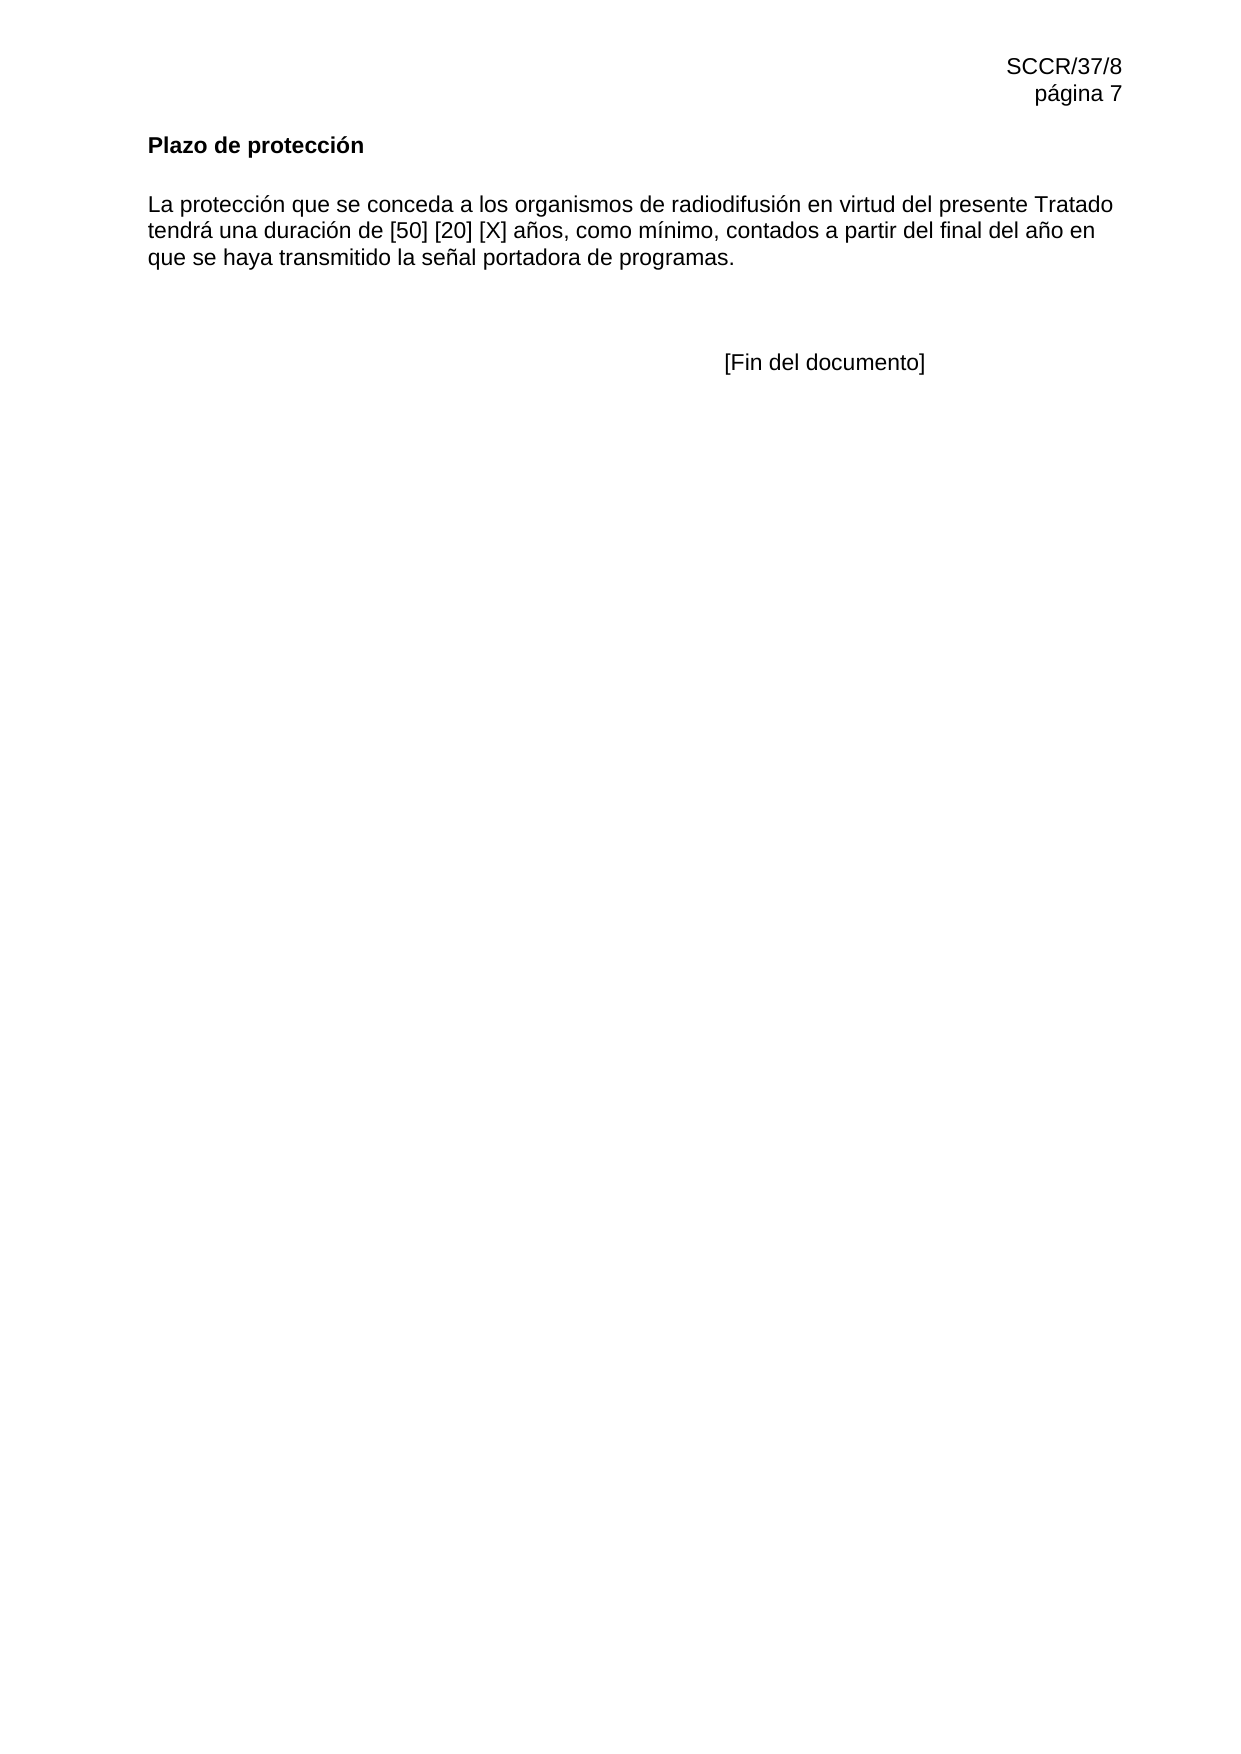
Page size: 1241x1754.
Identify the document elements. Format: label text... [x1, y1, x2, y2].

subtitle Plazo de protección [148, 132, 1122, 158]
text [Fin del documento] [724, 349, 1122, 376]
text La protección que se conceda a los organismos de radiodifusión en virtud del presente Tratado tendrá una duración de [50] [20] [X] años, como mínimo, contados a partir del final del año en que se haya transmitido la señal portadora de programas. [148, 191, 1122, 270]
